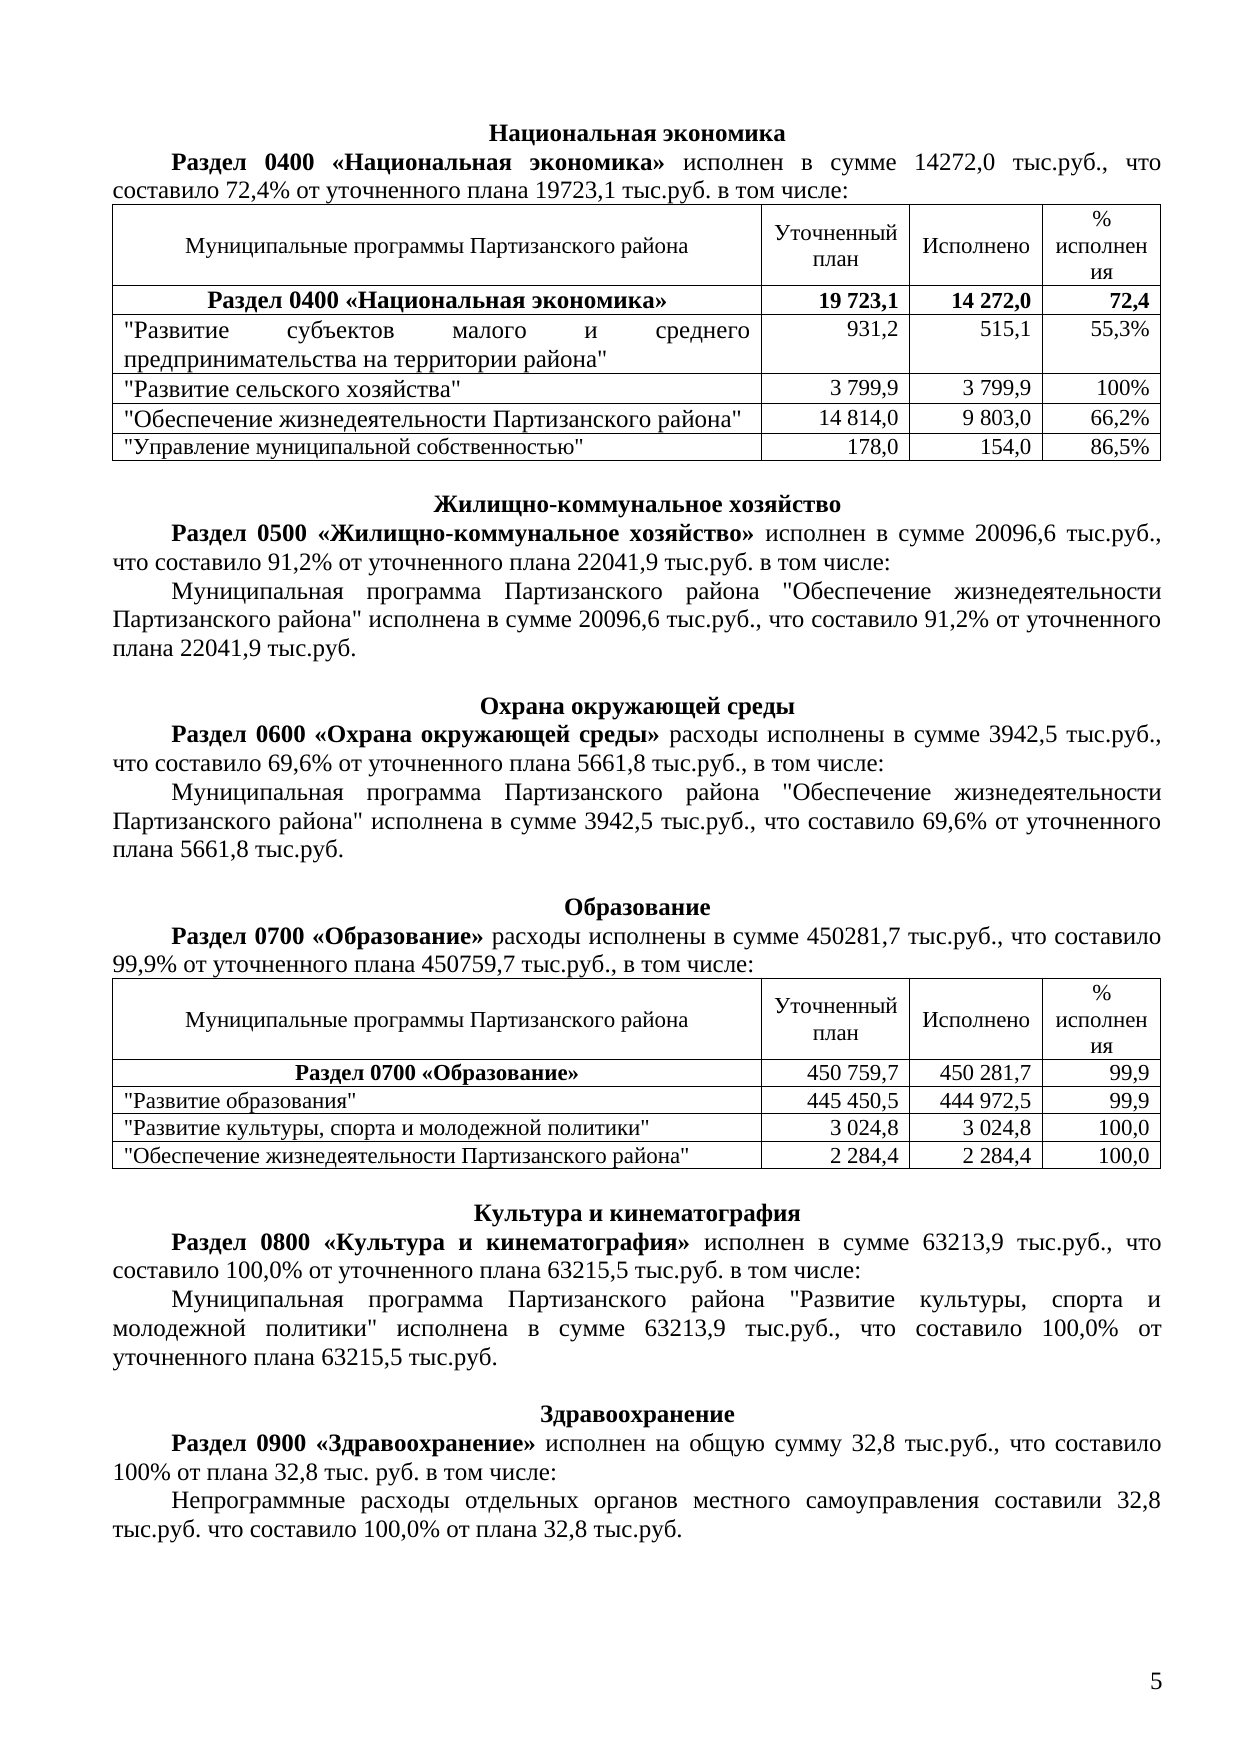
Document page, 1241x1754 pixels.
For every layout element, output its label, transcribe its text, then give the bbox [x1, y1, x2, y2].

text Муниципальная программа Партизанского района "Обеспечение жизнедеятельности Партизанского района" исполнена в сумме 20096,6 тыс.руб., что составило 91,2% от уточненного плана 22041,9 тыс.руб. [112, 576, 1162, 662]
text Здравоохранение [112, 1399, 1162, 1428]
table_cell 450 759,7 [762, 1060, 909, 1086]
table_cell 931,2 [762, 315, 909, 373]
table_header Уточненный план [762, 979, 909, 1058]
table_cell 100,0 [1043, 1142, 1160, 1168]
table_cell 72,4 [1043, 286, 1160, 314]
table_header Исполнено [910, 205, 1042, 284]
text Раздел 0600 «Охрана окружающей среды» расходы исполнены в сумме 3942,5 тыс.руб., что составило 69,6% от уточненного плана 5661,8 тыс.руб., в том числе: [112, 719, 1162, 777]
table_cell "Развитие субъектов малого и среднего предпринимательства на территории района" [113, 315, 761, 373]
text Раздел 0500 «Жилищно-коммунальное хозяйство» исполнен в сумме 20096,6 тыс.руб., что составило 91,2% от уточненного плана 22041,9 тыс.руб. в том числе: [112, 518, 1162, 576]
text Раздел 0800 «Культура и кинематография» исполнен в сумме 63213,9 тыс.руб., что составило 100,0% от уточненного плана 63215,5 тыс.руб. в том числе: [112, 1227, 1162, 1284]
table_header Исполнено [910, 979, 1042, 1058]
text Раздел 0900 «Здравоохранение» исполнен на общую сумму 32,8 тыс.руб., что составило 100% от плана 32,8 тыс. руб. в том числе: [112, 1428, 1162, 1485]
table_cell "Развитие образования" [113, 1087, 761, 1113]
table_cell 100% [1043, 374, 1160, 403]
table_header % исполнения [1043, 205, 1160, 284]
table_cell 99,9 [1043, 1060, 1160, 1086]
table_cell 450 281,7 [910, 1060, 1042, 1086]
table_cell "Управление муниципальной собственностью" [113, 434, 761, 460]
text Раздел 0400 «Национальная экономика» исполнен в сумме 14272,0 тыс.руб., что составило 72,4% от уточненного плана 19723,1 тыс.руб. в том числе: [112, 147, 1162, 204]
text Охрана окружающей среды [112, 691, 1162, 719]
table_cell 19 723,1 [762, 286, 909, 314]
text Культура и кинематография [112, 1198, 1162, 1227]
table_cell 99,9 [1043, 1087, 1160, 1113]
table_cell "Развитие сельского хозяйства" [113, 374, 761, 403]
table_cell "Обеспечение жизнедеятельности Партизанского района" [113, 1142, 761, 1168]
table_cell 9 803,0 [910, 404, 1042, 432]
table_cell 3 024,8 [762, 1114, 909, 1141]
table_header Муниципальные программы Партизанского района [113, 979, 761, 1058]
table_cell Раздел 0400 «Национальная экономика» [113, 286, 761, 314]
table_cell 100,0 [1043, 1114, 1160, 1141]
text Образование [112, 892, 1162, 921]
text Муниципальная программа Партизанского района "Развитие культуры, спорта и молодежной политики" исполнена в сумме 63213,9 тыс.руб., что составило 100,0% от уточненного плана 63215,5 тыс.руб. [112, 1284, 1162, 1370]
table_cell 3 024,8 [910, 1114, 1042, 1141]
table_cell 178,0 [762, 434, 909, 460]
table_cell 14 814,0 [762, 404, 909, 432]
table_header % исполнения [1043, 979, 1160, 1058]
table_cell 515,1 [910, 315, 1042, 373]
table_cell Раздел 0700 «Образование» [113, 1060, 761, 1086]
table_cell 445 450,5 [762, 1087, 909, 1113]
text Жилищно-коммунальное хозяйство [112, 489, 1162, 518]
text Раздел 0700 «Образование» расходы исполнены в сумме 450281,7 тыс.руб., что составило 99,9% от уточненного плана 450759,7 тыс.руб., в том числе: [112, 921, 1162, 978]
text Муниципальная программа Партизанского района "Обеспечение жизнедеятельности Партизанского района" исполнена в сумме 3942,5 тыс.руб., что составило 69,6% от уточненного плана 5661,8 тыс.руб. [112, 777, 1162, 863]
table_cell 3 799,9 [910, 374, 1042, 403]
table_cell 444 972,5 [910, 1087, 1042, 1113]
table_header Муниципальные программы Партизанского района [113, 205, 761, 284]
table_cell 2 284,4 [910, 1142, 1042, 1168]
table_cell 154,0 [910, 434, 1042, 460]
table_cell 86,5% [1043, 434, 1160, 460]
table_cell "Обеспечение жизнедеятельности Партизанского района" [113, 404, 761, 432]
table_cell 3 799,9 [762, 374, 909, 403]
text Непрограммные расходы отдельных органов местного самоуправления составили 32,8 тыс.руб. что составило 100,0% от плана 32,8 тыс.руб. [112, 1485, 1162, 1543]
table_header Уточненный план [762, 205, 909, 284]
table_cell 2 284,4 [762, 1142, 909, 1168]
table_cell 55,3% [1043, 315, 1160, 373]
text Национальная экономика [112, 118, 1162, 147]
table_cell 66,2% [1043, 404, 1160, 432]
table_cell 14 272,0 [910, 286, 1042, 314]
table_cell "Развитие культуры, спорта и молодежной политики" [113, 1114, 761, 1141]
